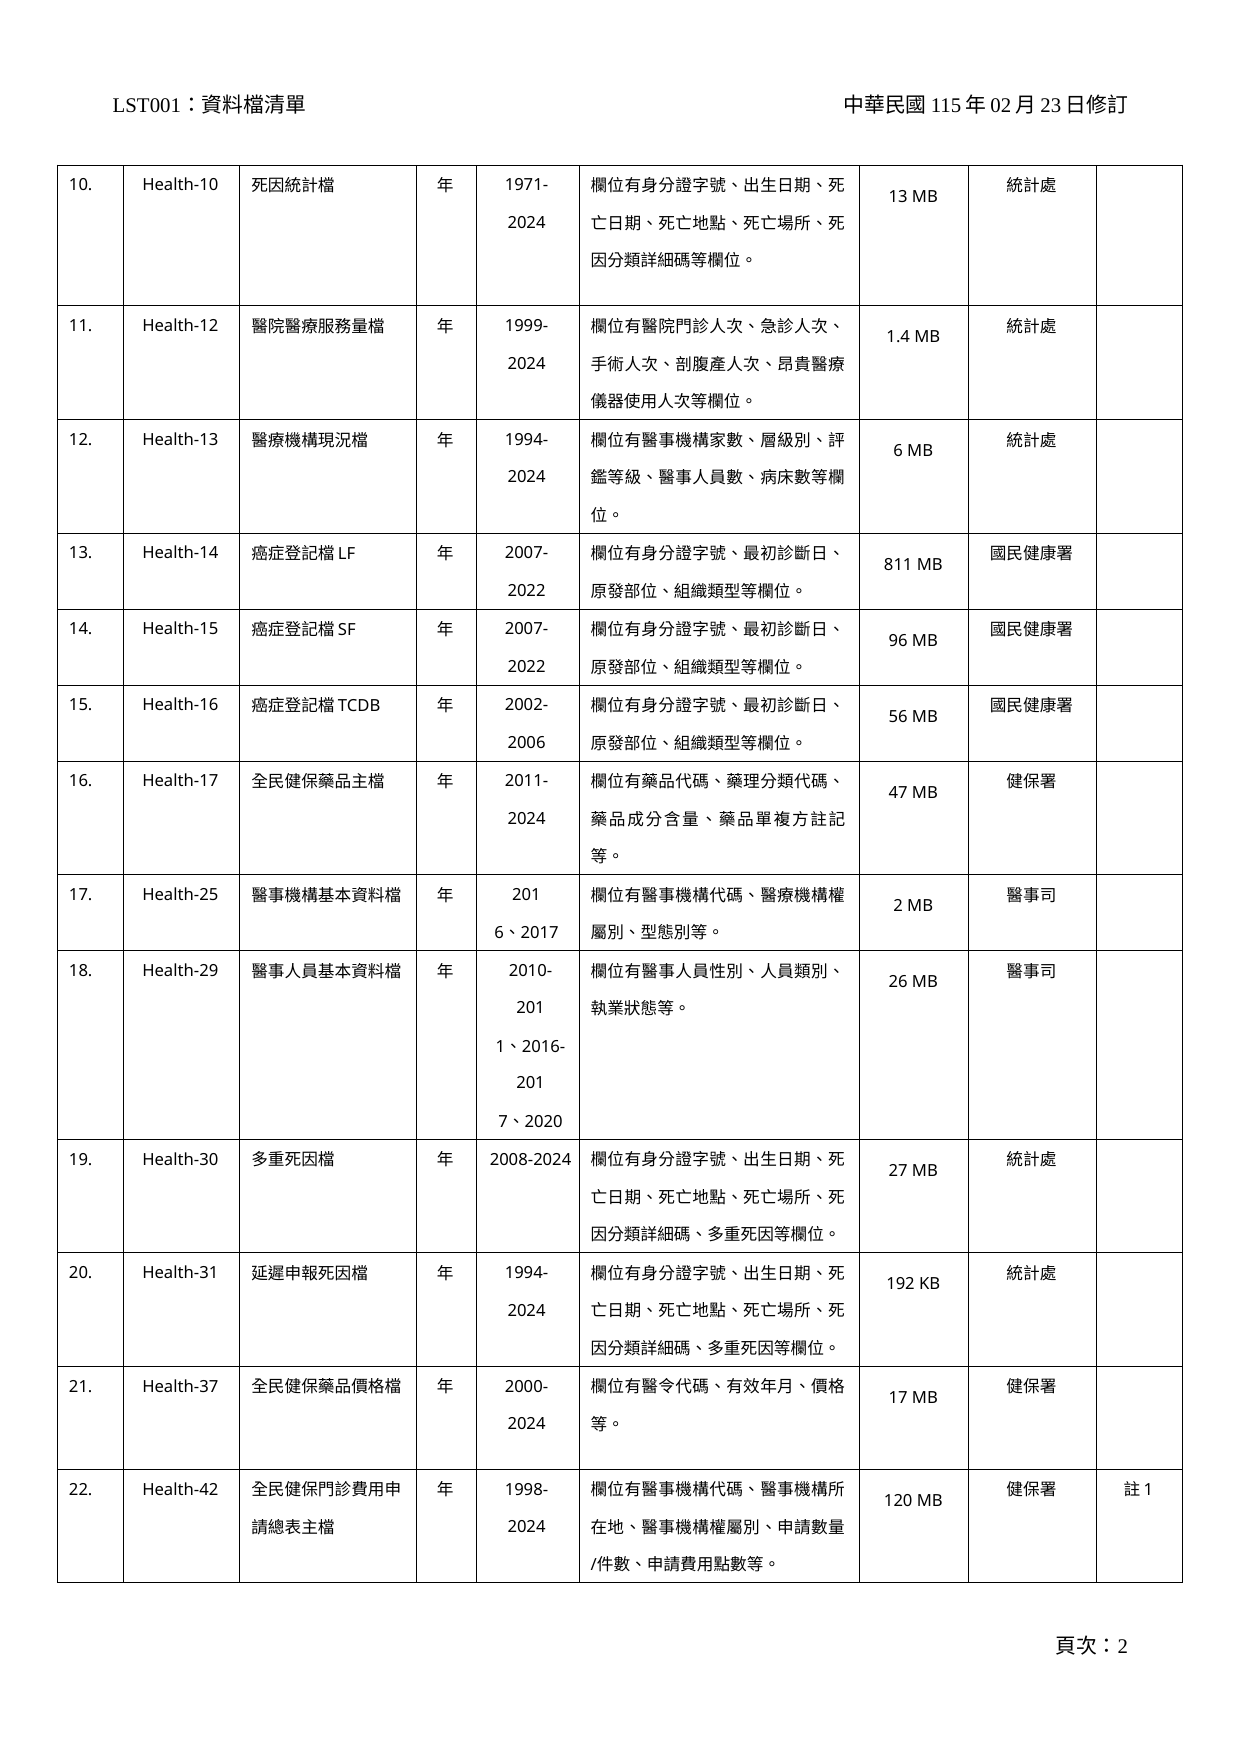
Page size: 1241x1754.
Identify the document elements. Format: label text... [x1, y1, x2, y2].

table_cell 欄位有身分證字號、出生日期、死亡日期、死亡地點、死亡場所、死因分類詳細碼等欄位。 [580, 166, 859, 305]
table_cell [58, 610, 123, 684]
table_cell Health-12 [124, 306, 239, 419]
table_cell 醫療機構現況檔 [240, 420, 416, 532]
table_cell 國民健康署 [969, 686, 1096, 761]
table_cell 醫事司 [969, 951, 1096, 1139]
table_cell [58, 875, 123, 950]
table_cell 統計處 [969, 306, 1096, 419]
table_cell Health-17 [124, 762, 239, 874]
table_cell 27 MB [860, 1140, 968, 1252]
table_cell 26 MB [860, 951, 968, 1139]
table_cell 註1 [1097, 1470, 1182, 1582]
table_cell 國民健康署 [969, 534, 1096, 608]
table_cell 192 KB [860, 1253, 968, 1366]
table_cell [58, 166, 123, 305]
table_cell 年 [417, 420, 476, 532]
table_cell 欄位有醫事機構家數、層級別、評鑑等級、醫事人員數、病床數等欄位。 [580, 420, 859, 532]
table_cell 6 MB [860, 420, 968, 532]
table_cell 醫事人員基本資料檔 [240, 951, 416, 1139]
table_cell 120 MB [860, 1470, 968, 1582]
table_cell 欄位有身分證字號、出生日期、死亡日期、死亡地點、死亡場所、死因分類詳細碼、多重死因等欄位。 [580, 1253, 859, 1366]
table_cell 健保署 [969, 1470, 1096, 1582]
table_cell 47 MB [860, 762, 968, 874]
table_cell 國民健康署 [969, 610, 1096, 684]
table_cell 17 MB [860, 1367, 968, 1469]
table_cell 全民健保藥品價格檔 [240, 1367, 416, 1469]
table_cell 欄位有醫院門診人次、急診人次、手術人次、剖腹產人次、昂貴醫療儀器使用人次等欄位。 [580, 306, 859, 419]
table_cell 全民健保門診費用申請總表主檔 [240, 1470, 416, 1582]
table_cell 多重死因檔 [240, 1140, 416, 1252]
table_cell 2011-2024 [477, 762, 579, 874]
table_cell 年 [417, 1253, 476, 1366]
table_cell 1971-2024 [477, 166, 579, 305]
table_cell 統計處 [969, 420, 1096, 532]
table_cell Health-13 [124, 420, 239, 532]
table_cell 2007-2022 [477, 610, 579, 684]
table_cell 統計處 [969, 166, 1096, 305]
table_cell 96 MB [860, 610, 968, 684]
table_cell 2008-2024 [477, 1140, 579, 1252]
table_cell Health-10 [124, 166, 239, 305]
table_cell 1998-2024 [477, 1470, 579, 1582]
table_cell Health-15 [124, 610, 239, 684]
table_cell [1097, 610, 1182, 684]
table_cell 2000-2024 [477, 1367, 579, 1469]
table_cell 健保署 [969, 1367, 1096, 1469]
table_cell 年 [417, 762, 476, 874]
table_cell 欄位有醫事機構代碼、醫療機構權屬別、型態別等。 [580, 875, 859, 950]
table_cell [1097, 420, 1182, 532]
table_cell 醫事機構基本資料檔 [240, 875, 416, 950]
table_cell 癌症登記檔TCDB [240, 686, 416, 761]
table_cell 癌症登記檔LF [240, 534, 416, 608]
table_cell 醫事司 [969, 875, 1096, 950]
table_cell [58, 686, 123, 761]
table_cell [1097, 875, 1182, 950]
table_cell Health-31 [124, 1253, 239, 1366]
table_cell 56 MB [860, 686, 968, 761]
table_cell 年 [417, 1470, 476, 1582]
table_cell 年 [417, 306, 476, 419]
table_cell 年 [417, 166, 476, 305]
table_cell [1097, 762, 1182, 874]
table_cell 欄位有身分證字號、最初診斷日、原發部位、組織類型等欄位。 [580, 686, 859, 761]
table_cell 年 [417, 875, 476, 950]
table_cell 1.4 MB [860, 306, 968, 419]
table_cell 死因統計檔 [240, 166, 416, 305]
table_cell 年 [417, 1140, 476, 1252]
table_cell 2010-2011、2016-2017、2020 [477, 951, 579, 1139]
table_cell 2002-2006 [477, 686, 579, 761]
table_cell 年 [417, 686, 476, 761]
table_cell 年 [417, 534, 476, 608]
table_cell 欄位有身分證字號、出生日期、死亡日期、死亡地點、死亡場所、死因分類詳細碼、多重死因等欄位。 [580, 1140, 859, 1252]
table_cell 年 [417, 951, 476, 1139]
table_cell 欄位有醫令代碼、有效年月、價格等。 [580, 1367, 859, 1469]
table_cell [1097, 1140, 1182, 1252]
table_cell 癌症登記檔SF [240, 610, 416, 684]
table_cell 1999-2024 [477, 306, 579, 419]
table_cell 2016、2017 [477, 875, 579, 950]
table_cell [58, 1140, 123, 1252]
table_cell 年 [417, 610, 476, 684]
table_cell 全民健保藥品主檔 [240, 762, 416, 874]
table_cell 2 MB [860, 875, 968, 950]
table_cell [58, 534, 123, 608]
table_cell 2007-2022 [477, 534, 579, 608]
table_cell [58, 1253, 123, 1366]
table_cell [58, 951, 123, 1139]
table_cell 延遲申報死因檔 [240, 1253, 416, 1366]
table_cell Health-37 [124, 1367, 239, 1469]
table_cell 1994-2024 [477, 420, 579, 532]
table_cell [58, 1367, 123, 1469]
table_cell Health-25 [124, 875, 239, 950]
table_cell [1097, 534, 1182, 608]
table_cell Health-14 [124, 534, 239, 608]
table_cell 統計處 [969, 1253, 1096, 1366]
table_cell [58, 420, 123, 532]
table_cell [1097, 951, 1182, 1139]
table_cell [1097, 686, 1182, 761]
table_cell 811 MB [860, 534, 968, 608]
table_cell 欄位有身分證字號、最初診斷日、原發部位、組織類型等欄位。 [580, 610, 859, 684]
table_cell 欄位有醫事人員性別、人員類別、執業狀態等。 [580, 951, 859, 1139]
table_cell 年 [417, 1367, 476, 1469]
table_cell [580, 1470, 859, 1582]
table_cell [1097, 1253, 1182, 1366]
table_cell Health-30 [124, 1140, 239, 1252]
table_cell [58, 306, 123, 419]
table_cell 1994-2024 [477, 1253, 579, 1366]
table_cell 健保署 [969, 762, 1096, 874]
table_cell 統計處 [969, 1140, 1096, 1252]
table_cell [1097, 306, 1182, 419]
table_cell [1097, 166, 1182, 305]
table_cell 欄位有身分證字號、最初診斷日、原發部位、組織類型等欄位。 [580, 534, 859, 608]
table_cell [58, 1470, 123, 1582]
table_cell Health-16 [124, 686, 239, 761]
table_cell 醫院醫療服務量檔 [240, 306, 416, 419]
table_cell 13 MB [860, 166, 968, 305]
table_cell Health-29 [124, 951, 239, 1139]
table_cell [1097, 1367, 1182, 1469]
table_cell Health-42 [124, 1470, 239, 1582]
table_cell [58, 762, 123, 874]
table_cell 欄位有藥品代碼、藥理分類代碼、藥品成分含量、藥品單複方註記等。 [580, 762, 859, 874]
